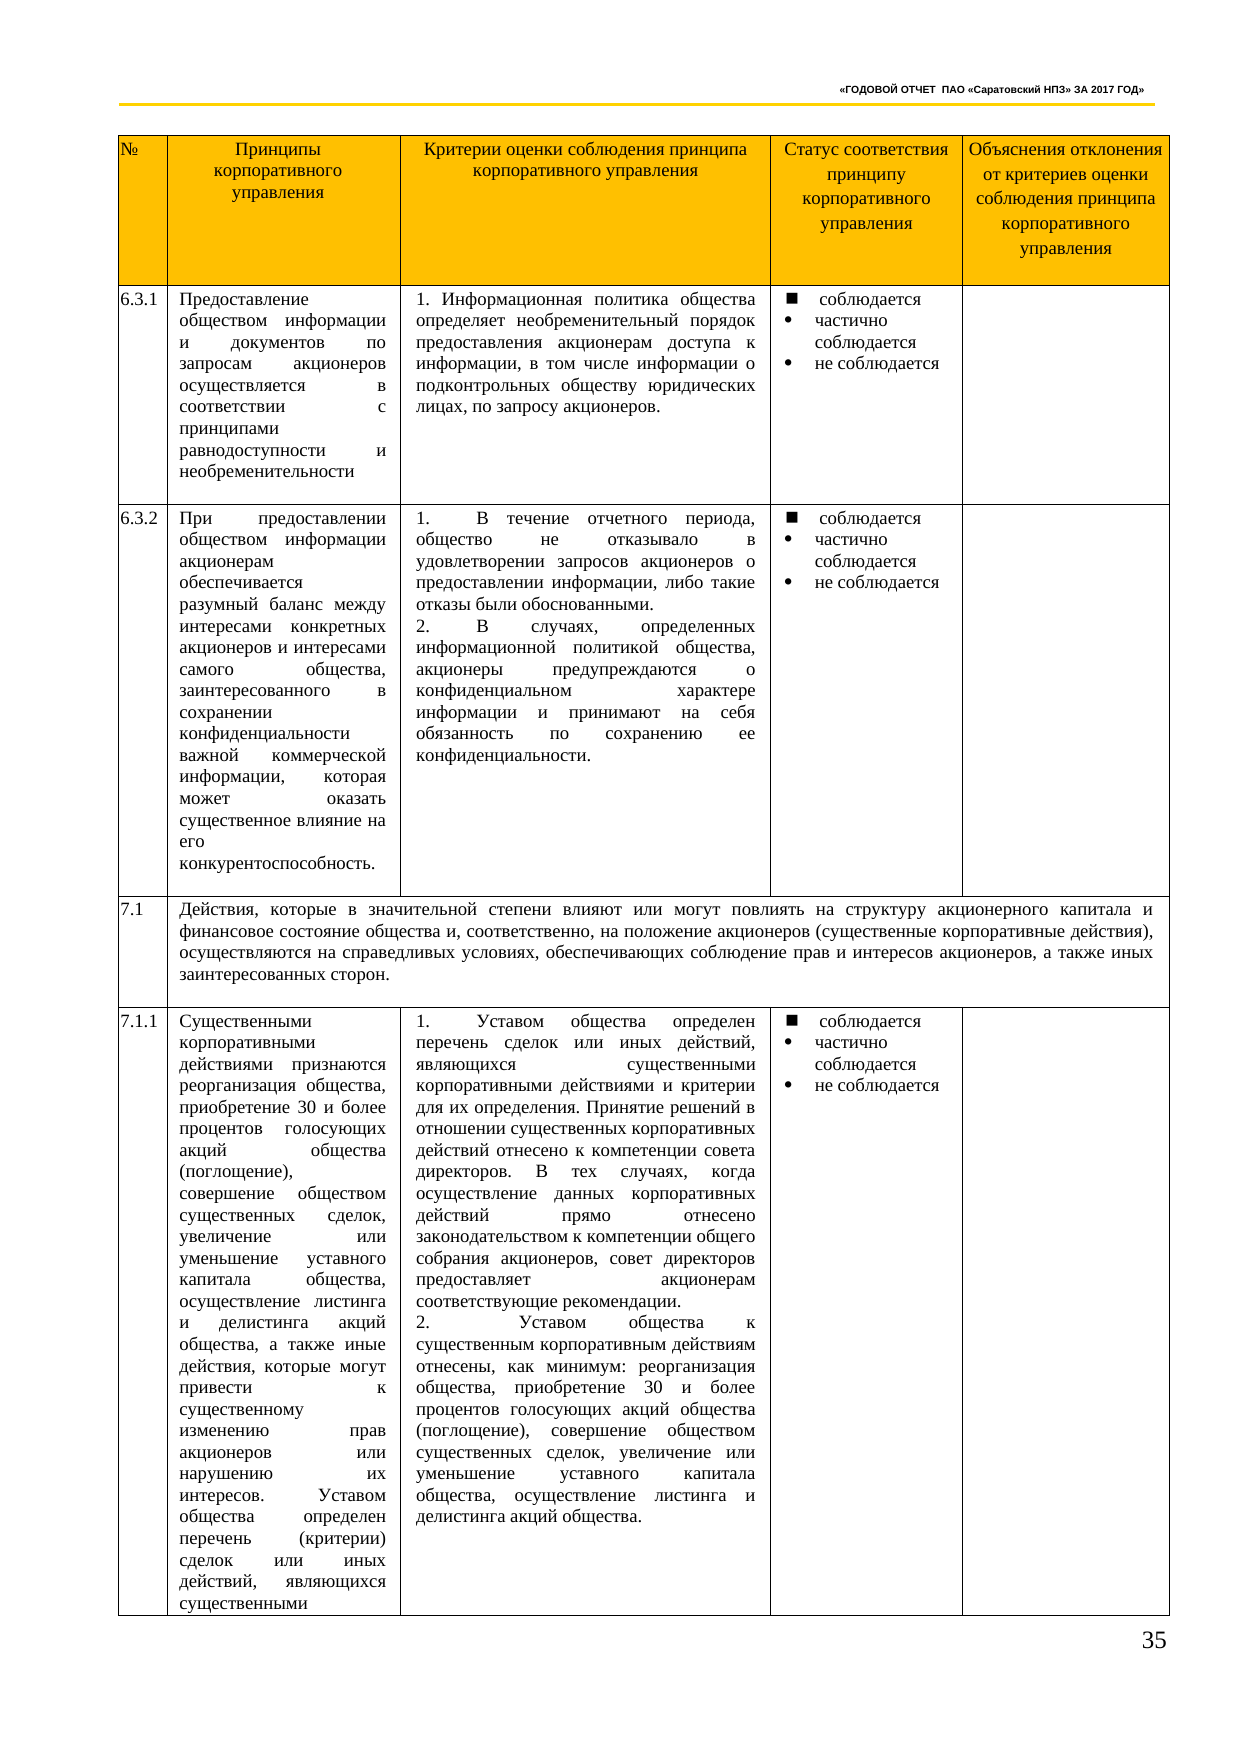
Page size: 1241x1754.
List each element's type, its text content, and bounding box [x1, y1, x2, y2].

table_header Статус соответствия принципу корпоративного управления [771, 136, 962, 285]
table_cell 6.3.2 [119, 505, 167, 896]
table_cell [963, 505, 1169, 896]
table_header № [119, 136, 167, 285]
table_cell 7.1.1 [119, 1008, 167, 1615]
table_header Принципы корпоративного управления [168, 136, 400, 285]
table_header Критерии оценки соблюдения принципа корпоративного управления [401, 136, 770, 285]
table_cell соблюдается частично соблюдается не соблюдается [771, 1008, 962, 1615]
table_cell соблюдается частично соблюдается не соблюдается [771, 505, 962, 896]
table_cell Предоставление обществом информации и документов по запросам акционеров осуществляется в соответствии с принципами равнодоступности и необременительности [168, 286, 400, 504]
table_cell 1. Информационная политика общества определяет необременительный порядок предоставления акционерам доступа к информации, в том числе информации о подконтрольных обществу юридических лицах, по запросу акционеров. [401, 286, 770, 504]
table_cell соблюдается частично соблюдается не соблюдается [771, 286, 962, 504]
table_cell При предоставлении обществом информации акционерам обеспечивается разумный баланс между интересами конкретных акционеров и интересами самого общества, заинтересованного в сохранении конфиденциальности важной коммерческой информации, которая может оказать существенное влияние на его конкурентоспособность. [168, 505, 400, 896]
table_cell 7.1 [119, 897, 167, 1007]
table_cell [963, 286, 1169, 504]
table_header Объяснения отклонения от критериев оценки соблюдения принципа корпоративного управления [963, 136, 1169, 285]
table_cell [963, 1008, 1169, 1615]
table_cell В течение отчетного периода, общество не отказывало в удовлетворении запросов акционеров о предоставлении информации, либо такие отказы были обоснованными. В случаях, определенных информационной политикой общества, акционеры предупреждаются о конфиденциальном характере информации и принимают на себя обязанность по сохранению ее конфиденциальности. [401, 505, 770, 896]
table_cell Действия, которые в значительной степени влияют или могут повлиять на структуру акционерного капитала и финансовое состояние общества и, соответственно, на положение акционеров (существенные корпоративные действия), осуществляются на справедливых условиях, обеспечивающих соблюдение прав и интересов акционеров, а также иных заинтересованных сторон. [168, 897, 1169, 1007]
table_cell 6.3.1 [119, 286, 167, 504]
